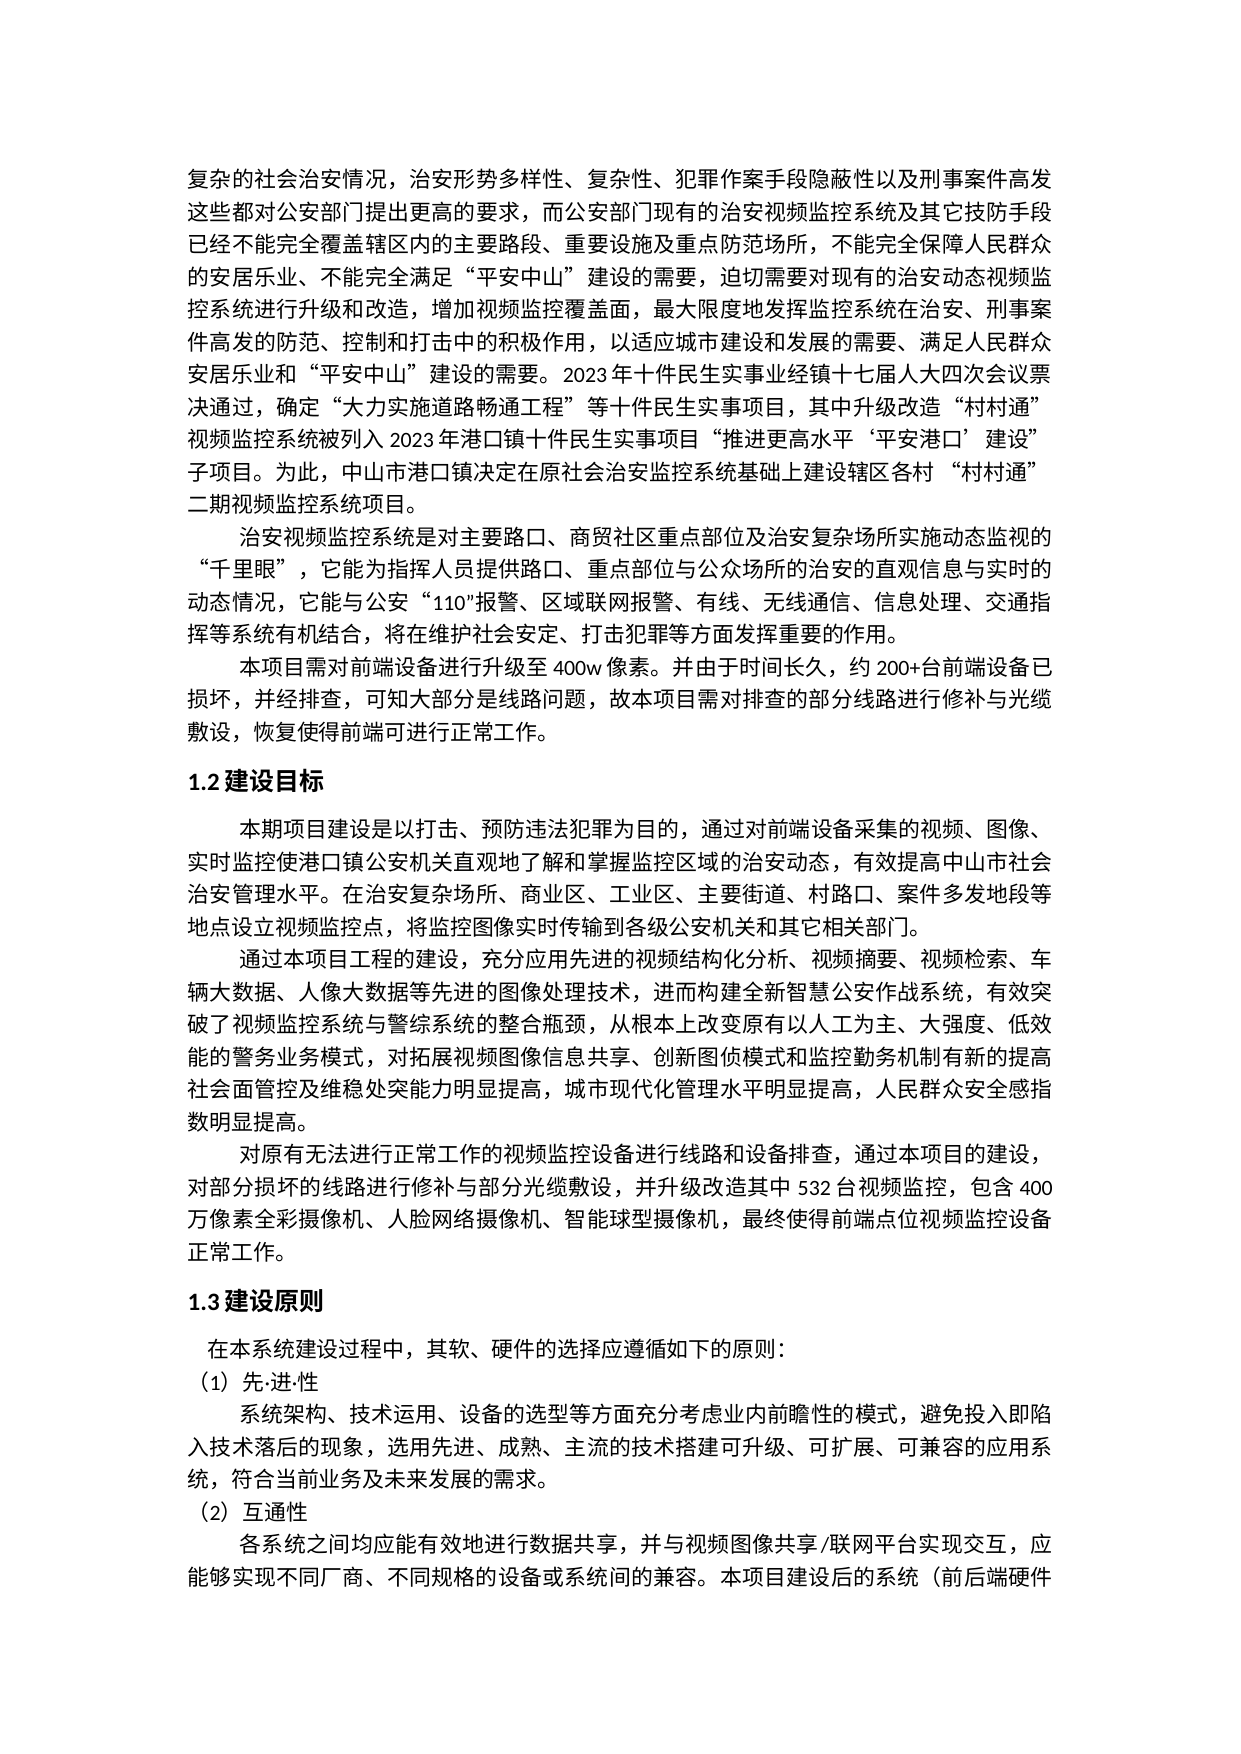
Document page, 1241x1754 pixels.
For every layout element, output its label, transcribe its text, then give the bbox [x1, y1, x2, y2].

text （1）先·进·性 [187, 1364, 1053, 1397]
text 在本系统建设过程中，其软、硬件的选择应遵循如下的原则： [187, 1332, 1053, 1364]
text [187, 162, 1053, 519]
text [187, 1527, 1053, 1592]
text 1.2建设目标 [187, 747, 1053, 812]
text 对原有无法进行正常工作的视频监控设备进行线路和设备排查，通过本项目的建设，对部分损坏的线路进行修补与部分光缆敷设，并升级改造其中532台视频监控，包含400万像素全彩摄像机、人脸网络摄像机、智能球型摄像机，最终使得前端点位视频监控设备正常工作。 [187, 1137, 1053, 1267]
text 治安视频监控系统是对主要路口、商贸社区重点部位及治安复杂场所实施动态监视的“千里眼”，它能为指挥人员提供路口、重点部位与公众场所的治安的直观信息与实时的动态情况，它能与公安“110”报警、区域联网报警、有线、无线通信、信息处理、交通指挥等系统有机结合，将在维护社会安定、打击犯罪等方面发挥重要的作用。 [187, 519, 1053, 649]
text （2）互通性 [187, 1494, 1053, 1527]
text 系统架构、技术运用、设备的选型等方面充分考虑业内前瞻性的模式，避免投入即陷入技术落后的现象，选用先进、成熟、主流的技术搭建可升级、可扩展、可兼容的应用系统，符合当前业务及未来发展的需求。 [187, 1397, 1053, 1494]
text 本项目需对前端设备进行升级至400w像素。并由于时间长久，约200+台前端设备已损坏，并经排查，可知大部分是线路问题，故本项目需对排查的部分线路进行修补与光缆敷设，恢复使得前端可进行正常工作。 [187, 649, 1053, 747]
text 通过本项目工程的建设，充分应用先进的视频结构化分析、视频摘要、视频检索、车辆大数据、人像大数据等先进的图像处理技术，进而构建全新智慧公安作战系统，有效突破了视频监控系统与警综系统的整合瓶颈，从根本上改变原有以人工为主、大强度、低效能的警务业务模式，对拓展视频图像信息共享、创新图侦模式和监控勤务机制有新的提高，社会面管控及维稳处突能力明显提高，城市现代化管理水平明显提高，人民群众安全感指数明显提高。 [187, 942, 1053, 1137]
text 1.3建设原则 [187, 1267, 1053, 1332]
text 本期项目建设是以打击、预防违法犯罪为目的，通过对前端设备采集的视频、图像、实时监控使港口镇公安机关直观地了解和掌握监控区域的治安动态，有效提高中山市社会治安管理水平。在治安复杂场所、商业区、工业区、主要街道、村路口、案件多发地段等地点设立视频监控点，将监控图像实时传输到各级公安机关和其它相关部门。 [187, 812, 1053, 942]
